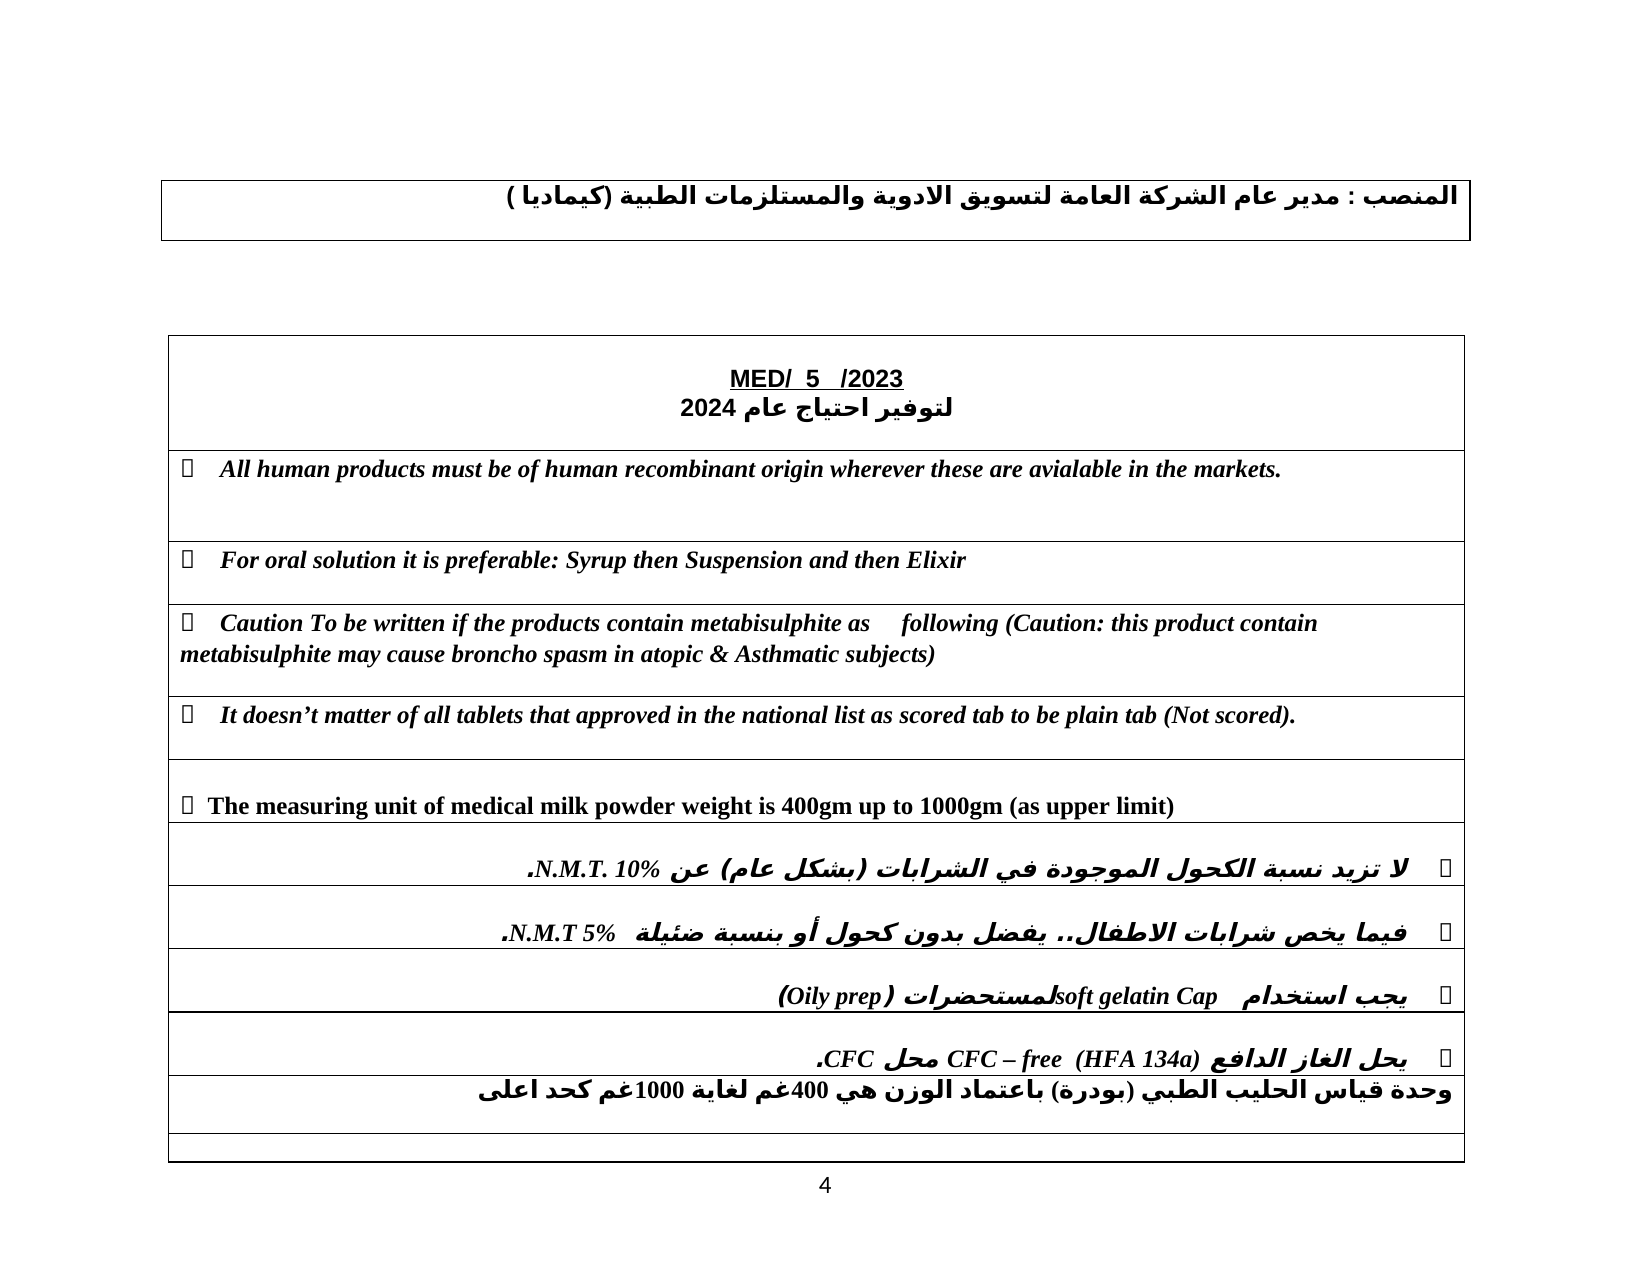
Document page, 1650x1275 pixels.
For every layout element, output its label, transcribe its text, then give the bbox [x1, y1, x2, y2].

table_cell  For oral solution it is preferable: Syrup then Suspension and then Elixir [169, 542, 1464, 604]
table_cell  لا تزيد نسبة الكحول الموجودة في الشرابات (بشكل عام) عن N.M.T. 10%. [169, 823, 1464, 885]
table_cell  All human products must be of human recombinant origin wherever these are avialable in the markets. [169, 451, 1464, 541]
table_header MED/ 5 /2023 لتوفير احتياج عام 2024 [169, 336, 1464, 450]
table_cell  It doesn’t matter of all tablets that approved in the national list as scored tab to be plain tab (Not scored). [169, 697, 1464, 759]
table_cell  فيما يخص شرابات الاطفال.. يفضل بدون كحول أو بنسبة ضئيلة N.M.T 5%. [169, 886, 1464, 948]
table_cell  يجب استخدام soft gelatin Capلمستحضرات (Oily prep) [169, 949, 1464, 1011]
table_cell وحدة قياس الحليب الطبي (بودرة) باعتماد الوزن هي 400غم لغاية 1000غم كحد اعلى [169, 1076, 1464, 1132]
table_cell  The measuring unit of medical milk powder weight is 400gm up to 1000gm (as upper limit) [169, 760, 1464, 822]
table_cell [169, 1134, 1464, 1161]
table_cell المنصب : مدير عام الشركة العامة لتسويق الادوية والمستلزمات الطبية (كيماديا ) [162, 181, 1469, 240]
table_cell  Caution To be written if the products contain metabisulphite as following (Caution: this product contain metabisulphite may cause broncho spasm in atopic & Asthmatic subjects) [169, 605, 1464, 696]
table_cell  يحل الغاز الدافع CFC – free (HFA 134a) محل CFC. [169, 1013, 1464, 1074]
